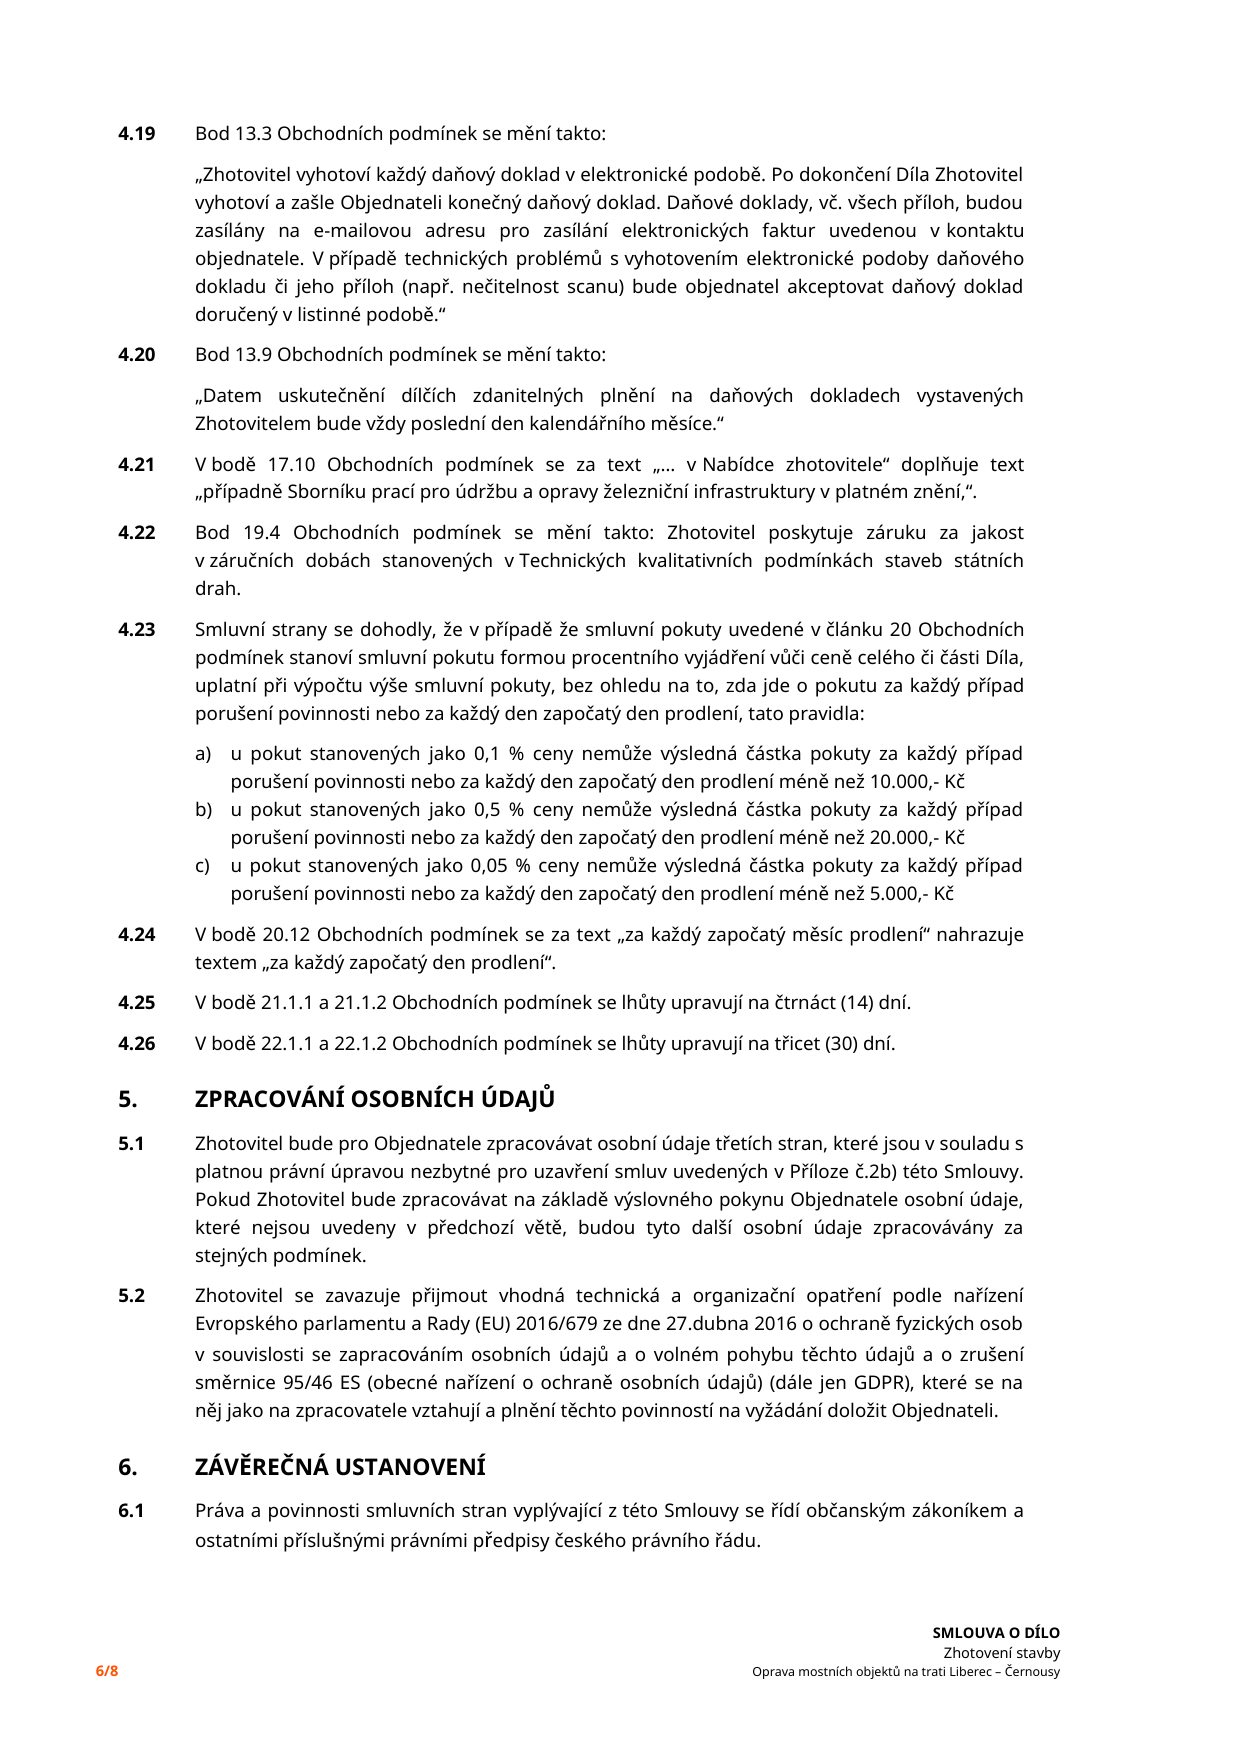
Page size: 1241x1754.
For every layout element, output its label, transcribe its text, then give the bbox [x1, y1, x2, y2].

text Zhotovitel se zavazuje přijmout vhodná technická a organizační opatření podle nařízení Evropského parlamentu a Rady (EU) 2016/679 ze dne 27.dubna 2016 o ochraně fyzických osob v souvislosti se zapracováním osobních údajů a o volném pohybu těchto údajů a o zrušení směrnice 95/46 ES (obecné nařízení o ochraně osobních údajů) (dále jen GDPR), které se na něj jako na zpracovatele vztahují a plnění těchto povinností na vyžádání doložit Objednateli. [118, 1283, 1024, 1423]
list „Zhotovitel vyhotoví každý daňový doklad v elektronické podobě. Po dokončení Díla Zhotovitel vyhotoví a zašle Objednateli konečný daňový doklad. Daňové doklady, vč. všech příloh, budou zasílány na e-mailovou adresu pro zasílání elektronických faktur uvedenou v kontaktu objednatele. V případě technických problémů s vyhotovením elektronické podoby daňového dokladu či jeho příloh (např. nečitelnost scanu) bude objednatel akceptovat daňový doklad doručený v listinné podobě.“ [195, 161, 1024, 327]
text V bodě 21.1.1 a 21.1.2 Obchodních podmínek se lhůty upravují na čtrnáct (14) dní. [118, 990, 1024, 1015]
text V bodě 17.10 Obchodních podmínek se za text „… v Nabídce zhotovitele“ doplňuje text „případně Sborníku prací pro údržbu a opravy železniční infrastruktury v platném znění,“. [118, 451, 1024, 504]
text Bod 13.3 Obchodních podmínek se mění takto: [118, 121, 1024, 146]
text Práva a povinnosti smluvních stran vyplývající z této Smlouvy se řídí občanským zákoníkem a ostatními příslušnými právními předpisy českého právního řádu. [118, 1497, 1024, 1554]
text ZPRACOVÁNÍ OSOBNÍCH ÚDAJŮ [118, 1083, 1024, 1114]
text V bodě 20.12 Obchodních podmínek se za text „za každý započatý měsíc prodlení“ nahrazuje textem „za každý započatý den prodlení“. [118, 921, 1024, 975]
text u pokut stanovených jako 0,5 % ceny nemůže výsledná částka pokuty za každý případ porušení povinnosti nebo za každý den započatý den prodlení méně než 20.000,- Kč [195, 797, 1024, 850]
text Bod 13.9 Obchodních podmínek se mění takto: [118, 342, 1024, 367]
text Smluvní strany se dohodly, že v případě že smluvní pokuty uvedené v článku 20 Obchodních podmínek stanoví smluvní pokutu formou procentního vyjádření vůči ceně celého či části Díla, uplatní při výpočtu výše smluvní pokuty, bez ohledu na to, zda jde o pokutu za každý případ porušení povinnosti nebo za každý den započatý den prodlení, tato pravidla: [118, 616, 1024, 726]
text u pokut stanovených jako 0,05 % ceny nemůže výsledná částka pokuty za každý případ porušení povinnosti nebo za každý den započatý den prodlení méně než 5.000,- Kč [195, 853, 1024, 906]
text ZÁVĚREČNÁ USTANOVENÍ [118, 1451, 1024, 1482]
list u pokut stanovených jako 0,1 % ceny nemůže výsledná částka pokuty za každý případ porušení povinnosti nebo za každý den započatý den prodlení méně než 10.000,- Kč [195, 741, 1024, 794]
text Bod 19.4 Obchodních podmínek se mění takto: Zhotovitel poskytuje záruku za jakost v záručních dobách stanovených v Technických kvalitativních podmínkách staveb státních drah. [118, 519, 1024, 601]
text V bodě 22.1.1 a 22.1.2 Obchodních podmínek se lhůty upravují na třicet (30) dní. [118, 1030, 1024, 1056]
text Zhotovitel bude pro Objednatele zpracovávat osobní údaje třetích stran, které jsou v souladu s platnou právní úpravou nezbytné pro uzavření smluv uvedených v Příloze č.2b) této Smlouvy. Pokud Zhotovitel bude zpracovávat na základě výslovného pokynu Objednatele osobní údaje, které nejsou uvedeny v předchozí větě, budou tyto další osobní údaje zpracovávány za stejných podmínek. [118, 1130, 1024, 1268]
list „Datem uskutečnění dílčích zdanitelných plnění na daňových dokladech vystavených Zhotovitelem bude vždy poslední den kalendářního měsíce.“ [195, 382, 1024, 436]
